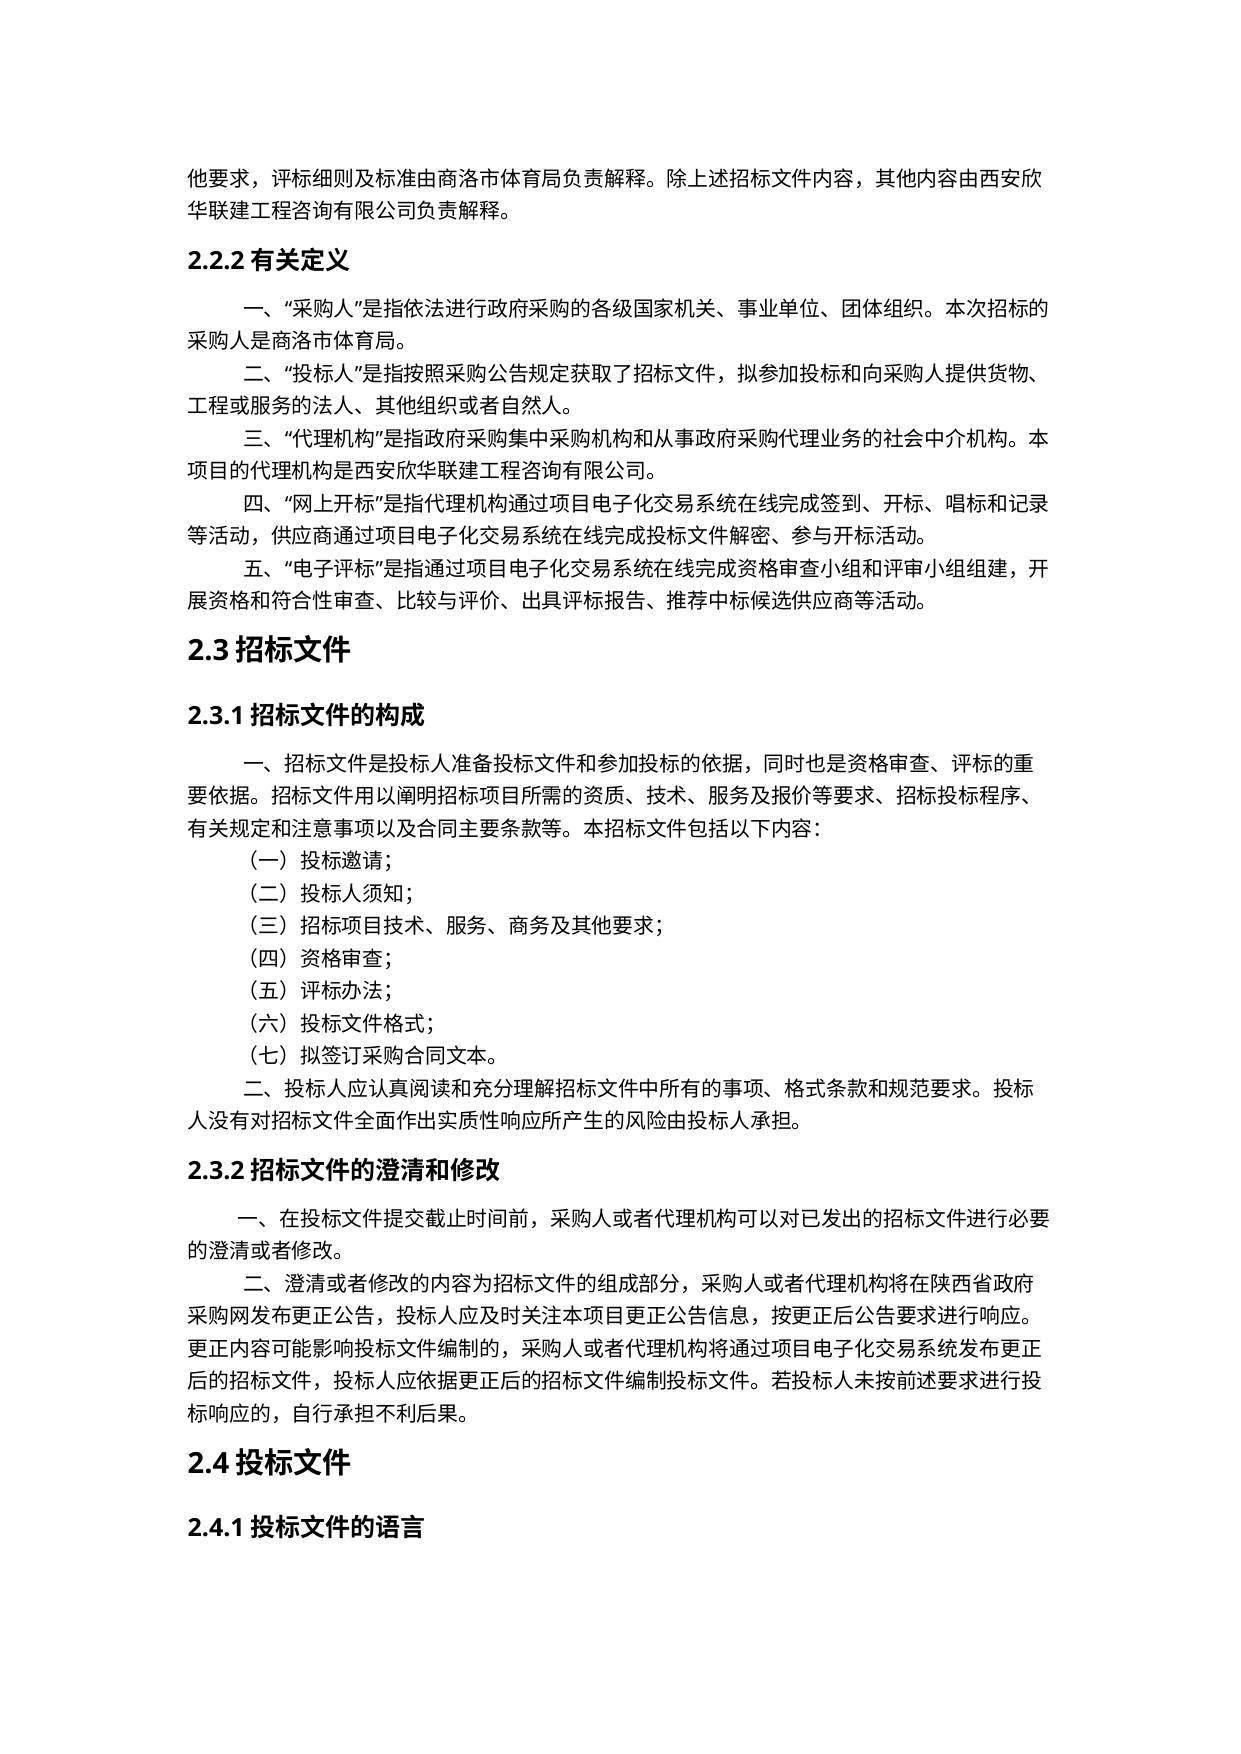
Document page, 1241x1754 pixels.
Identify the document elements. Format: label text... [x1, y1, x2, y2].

text 一、“采购人”是指依法进行政府采购的各级国家机关、事业单位、团体组织。本次招标的采购人是商洛市体育局。 [187, 292, 1053, 357]
text 三、“代理机构”是指政府采购集中采购机构和从事政府采购代理业务的社会中介机构。本项目的代理机构是西安欣华联建工程咨询有限公司。 [187, 422, 1053, 487]
text 一、招标文件是投标人准备投标文件和参加投标的依据，同时也是资格审查、评标的重要依据。招标文件用以阐明招标项目所需的资质、技术、服务及报价等要求、招标投标程序、有关规定和注意事项以及合同主要条款等。本招标文件包括以下内容： [187, 747, 1053, 844]
text 五、“电子评标”是指通过项目电子化交易系统在线完成资格审查小组和评审小组组建，开展资格和符合性审查、比较与评价、出具评标报告、推荐中标候选供应商等活动。 [187, 552, 1053, 617]
text 2.2.2有关定义 [187, 227, 1053, 292]
text 二、投标人应认真阅读和充分理解招标文件中所有的事项、格式条款和规范要求。投标人没有对招标文件全面作出实质性响应所产生的风险由投标人承担。 [187, 1072, 1053, 1137]
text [187, 162, 1053, 227]
text 一、在投标文件提交截止时间前，采购人或者代理机构可以对已发出的招标文件进行必要的澄清或者修改。 [187, 1202, 1053, 1267]
text 二、“投标人”是指按照采购公告规定获取了招标文件，拟参加投标和向采购人提供货物、工程或服务的法人、其他组织或者自然人。 [187, 357, 1053, 422]
text 2.3招标文件 [187, 617, 1053, 682]
text 二、澄清或者修改的内容为招标文件的组成部分，采购人或者代理机构将在陕西省政府采购网发布更正公告，投标人应及时关注本项目更正公告信息，按更正后公告要求进行响应。更正内容可能影响投标文件编制的，采购人或者代理机构将通过项目电子化交易系统发布更正后的招标文件，投标人应依据更正后的招标文件编制投标文件。若投标人未按前述要求进行投标响应的，自行承担不利后果。 [187, 1267, 1053, 1429]
text （五）评标办法； [187, 974, 1053, 1007]
text 2.4.1投标文件的语言 [187, 1494, 1053, 1559]
text 2.3.2招标文件的澄清和修改 [187, 1137, 1053, 1202]
text （六）投标文件格式； [187, 1007, 1053, 1039]
text （七）拟签订采购合同文本。 [187, 1039, 1053, 1072]
text 2.4投标文件 [187, 1429, 1053, 1494]
text 2.3.1招标文件的构成 [187, 682, 1053, 747]
text （一）投标邀请； [187, 844, 1053, 877]
text （三）招标项目技术、服务、商务及其他要求； [187, 909, 1053, 942]
text 四、“网上开标”是指代理机构通过项目电子化交易系统在线完成签到、开标、唱标和记录等活动，供应商通过项目电子化交易系统在线完成投标文件解密、参与开标活动。 [187, 487, 1053, 552]
text （二）投标人须知； [187, 877, 1053, 909]
text （四）资格审查； [187, 942, 1053, 974]
